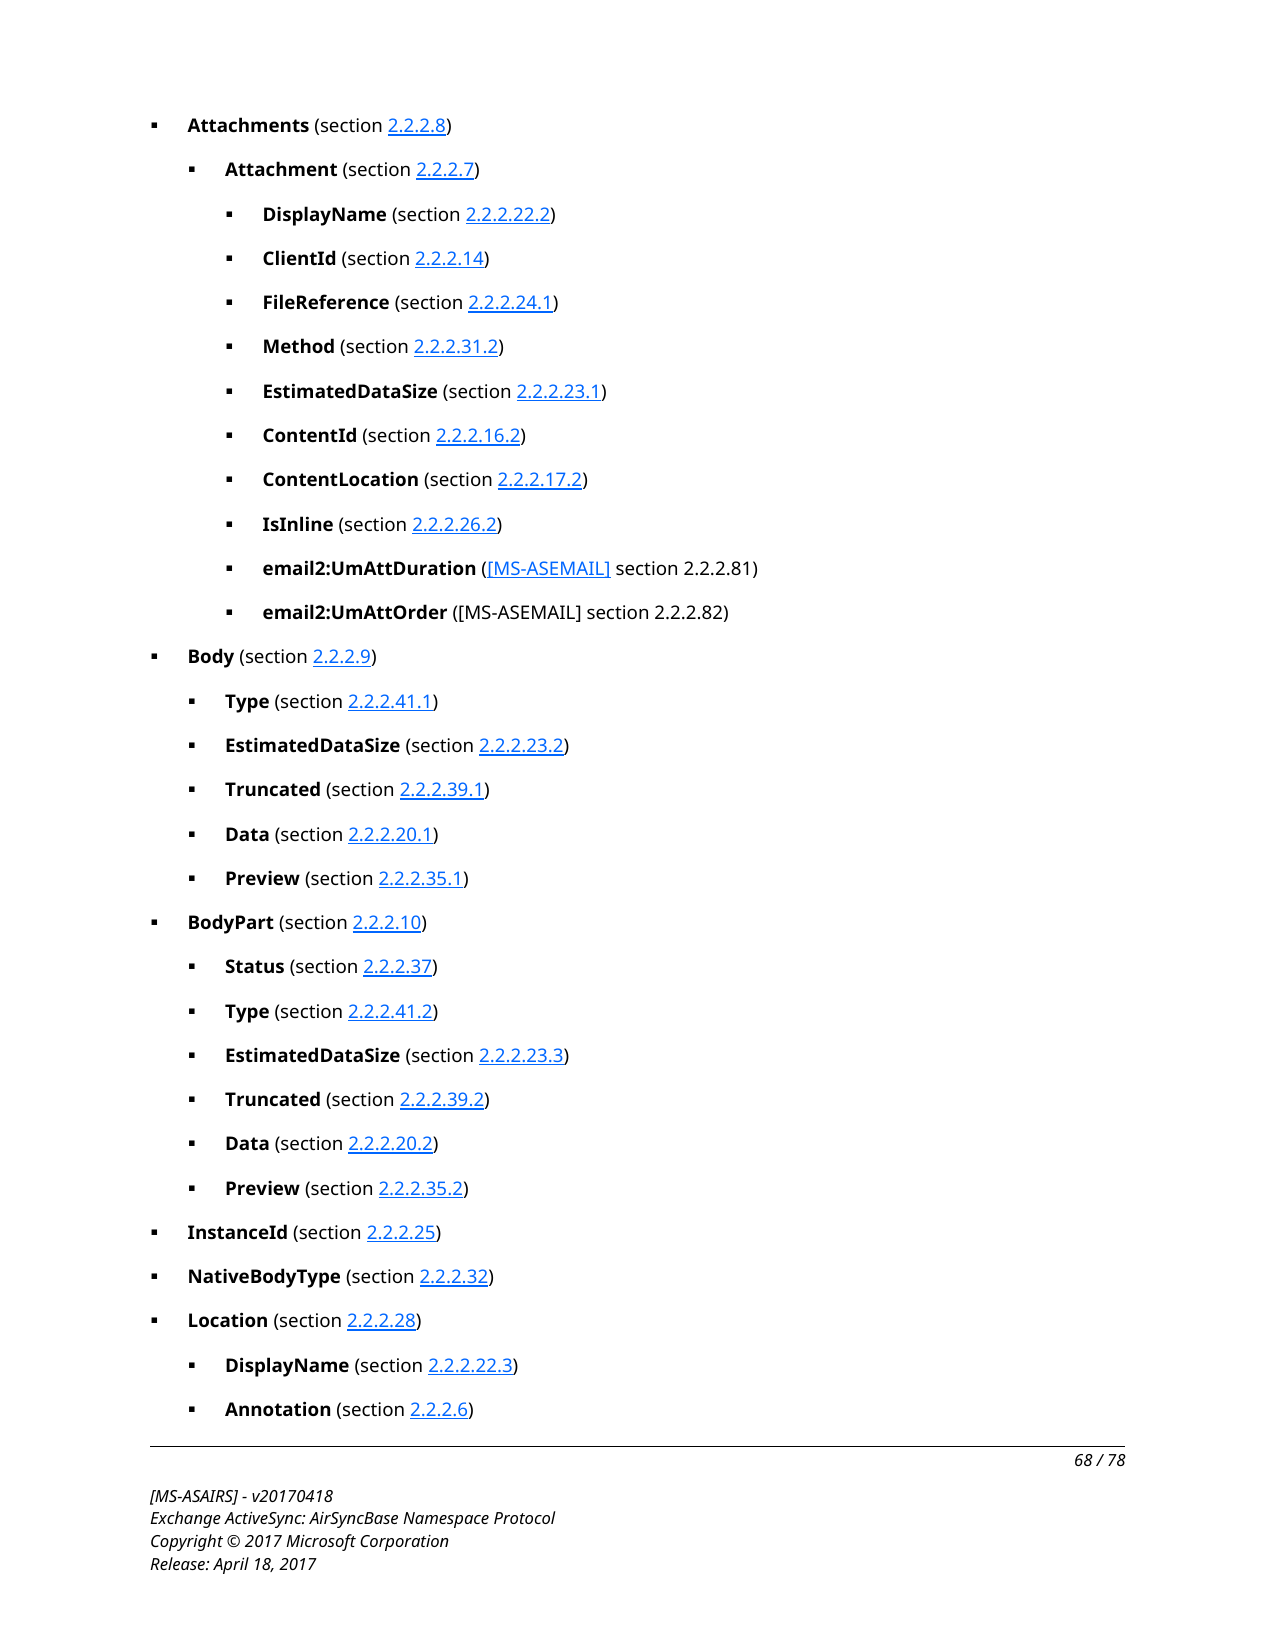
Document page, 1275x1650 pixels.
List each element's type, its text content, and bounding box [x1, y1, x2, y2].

list Type (section 2.2.2.41.2) [187, 998, 1125, 1023]
list InstanceId (section 2.2.2.25) [150, 1219, 1125, 1245]
list EstimatedDataSize (section 2.2.2.23.2) [187, 732, 1125, 758]
list EstimatedDataSize (section 2.2.2.23.1) [225, 378, 1125, 404]
list Attachment (section 2.2.2.7) [187, 157, 1125, 182]
list BodyPart (section 2.2.2.10) [150, 909, 1125, 935]
list Type (section 2.2.2.41.1) [187, 688, 1125, 713]
list ClientId (section 2.2.2.14) [225, 245, 1125, 271]
list ContentId (section 2.2.2.16.2) [225, 422, 1125, 448]
list Annotation (section 2.2.2.6) [187, 1396, 1125, 1422]
list email2:UmAttOrder ([MS-ASEMAIL] section 2.2.2.82) [225, 599, 1125, 625]
list Data (section 2.2.2.20.2) [187, 1131, 1125, 1156]
list NativeBodyType (section 2.2.2.32) [150, 1263, 1125, 1289]
list Data (section 2.2.2.20.1) [187, 821, 1125, 846]
list email2:UmAttDuration ([MS-ASEMAIL] section 2.2.2.81) [225, 555, 1125, 581]
list Body (section 2.2.2.9) [150, 644, 1125, 669]
list DisplayName (section 2.2.2.22.3) [187, 1352, 1125, 1378]
list Preview (section 2.2.2.35.2) [187, 1175, 1125, 1201]
list ContentLocation (section 2.2.2.17.2) [225, 467, 1125, 492]
list Truncated (section 2.2.2.39.1) [187, 777, 1125, 802]
list Attachments (section 2.2.2.8) [150, 112, 1125, 138]
list IsInline (section 2.2.2.26.2) [225, 511, 1125, 536]
list Truncated (section 2.2.2.39.2) [187, 1086, 1125, 1112]
list FileReference (section 2.2.2.24.1) [225, 289, 1125, 315]
list Status (section 2.2.2.37) [187, 954, 1125, 979]
list Method (section 2.2.2.31.2) [225, 334, 1125, 359]
list Preview (section 2.2.2.35.1) [187, 865, 1125, 891]
list DisplayName (section 2.2.2.22.2) [225, 201, 1125, 227]
list Location (section 2.2.2.28) [150, 1308, 1125, 1333]
list EstimatedDataSize (section 2.2.2.23.3) [187, 1042, 1125, 1068]
